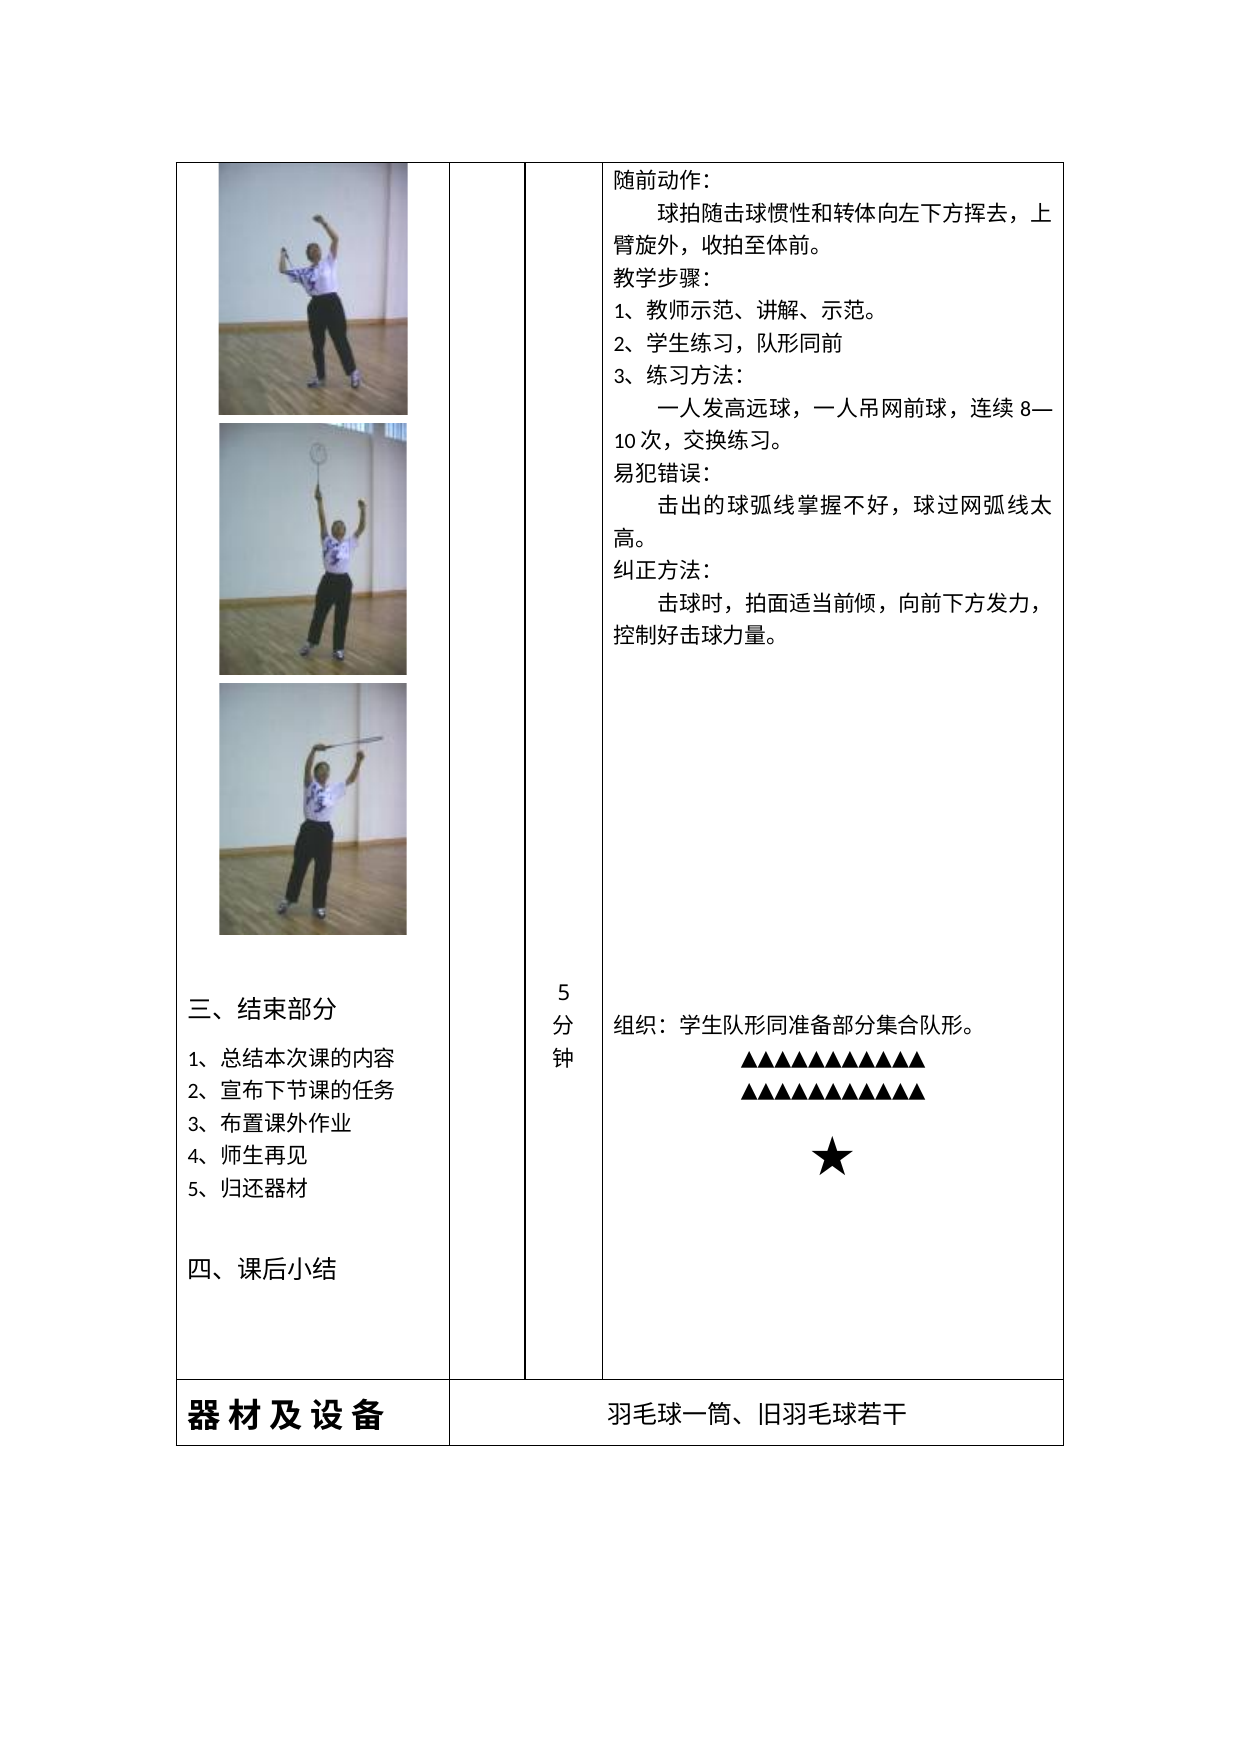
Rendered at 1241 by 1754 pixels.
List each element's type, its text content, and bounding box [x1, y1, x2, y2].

table_cell 器 材 及 设 备 [177, 1380, 449, 1445]
table_cell 随前动作： 球拍随击球惯性和转体向左下方挥去，上臂旋外，收拍至体前。 教学步骤： 1、教师示范、讲解、示范。 2、学生练习，队形同前 3、练习方法： 一人发高远球，一人吊网前球，连续8—10次，交换练习。 易犯错误： 击出的球弧线掌握不好，球过网弧线太高。 纠正方法： 击球时，拍面适当前倾，向前下方发力，控制好击球力量。 组织：学生队形同准备部分集合队形。 ▲▲▲▲▲▲▲▲▲▲▲ ▲▲▲▲▲▲▲▲▲▲▲ ★ [603, 163, 1063, 1379]
picture [218, 163, 408, 415]
table_cell 羽毛球一筒、旧羽毛球若干 [450, 1380, 1063, 1445]
table_cell 三、结束部分 1、总结本次课的内容 2、宣布下节课的任务 3、布置课外作业 4、师生再见 5、归还器材 四、课后小结 [177, 163, 449, 1379]
table_cell 5 分 钟 [526, 163, 602, 1379]
picture [219, 683, 407, 935]
picture [219, 423, 407, 675]
table_cell [450, 163, 524, 1379]
